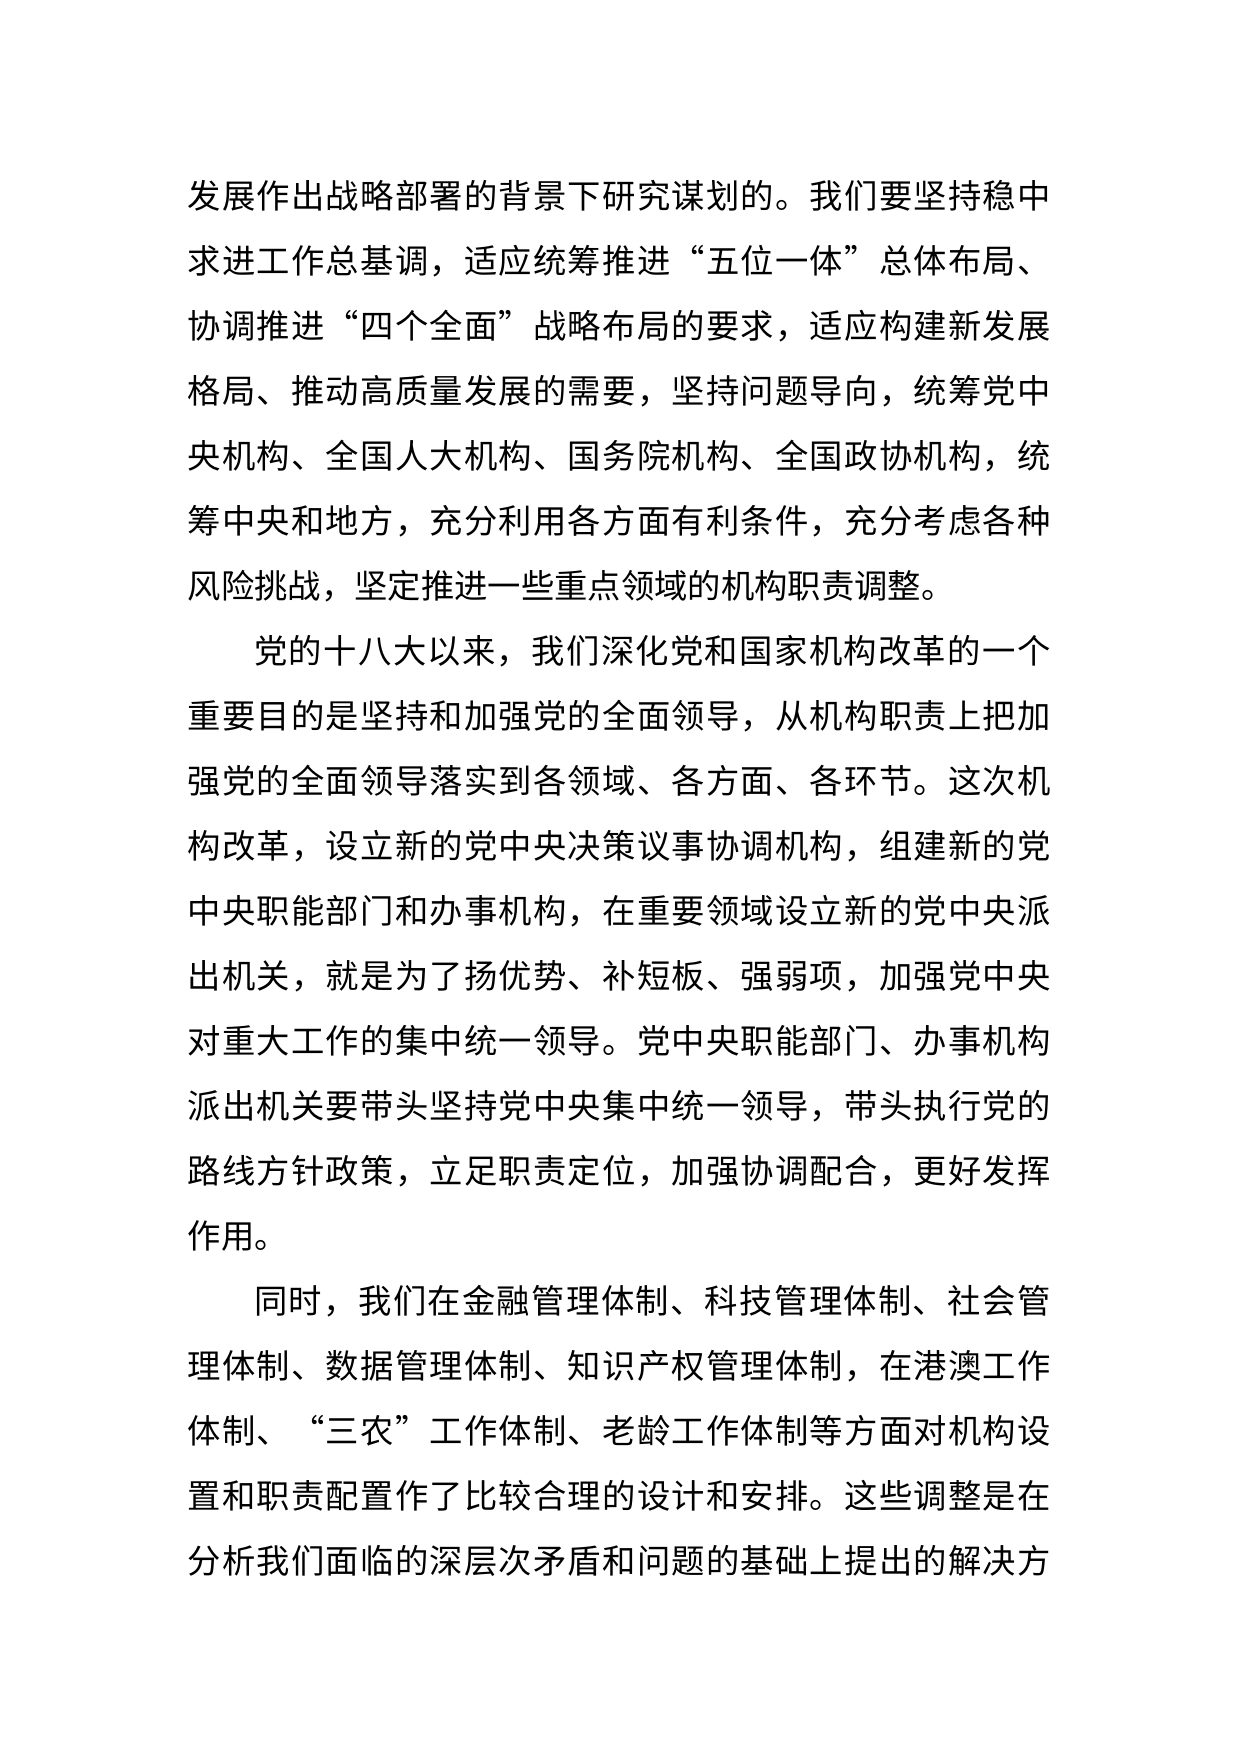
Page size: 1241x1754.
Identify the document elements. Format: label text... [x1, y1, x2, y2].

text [187, 1267, 1053, 1592]
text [187, 162, 1053, 617]
text 党的十八大以来，我们深化党和国家机构改革的一个重要目的是坚持和加强党的全面领导，从机构职责上把加强党的全面领导落实到各领域、各方面、各环节。这次机构改革，设立新的党中央决策议事协调机构，组建新的党中央职能部门和办事机构，在重要领域设立新的党中央派出机关，就是为了扬优势、补短板、强弱项，加强党中央对重大工作的集中统一领导。党中央职能部门、办事机构、派出机关要带头坚持党中央集中统一领导，带头执行党的路线方针政策，立足职责定位，加强协调配合，更好发挥作用。 [187, 617, 1053, 1267]
